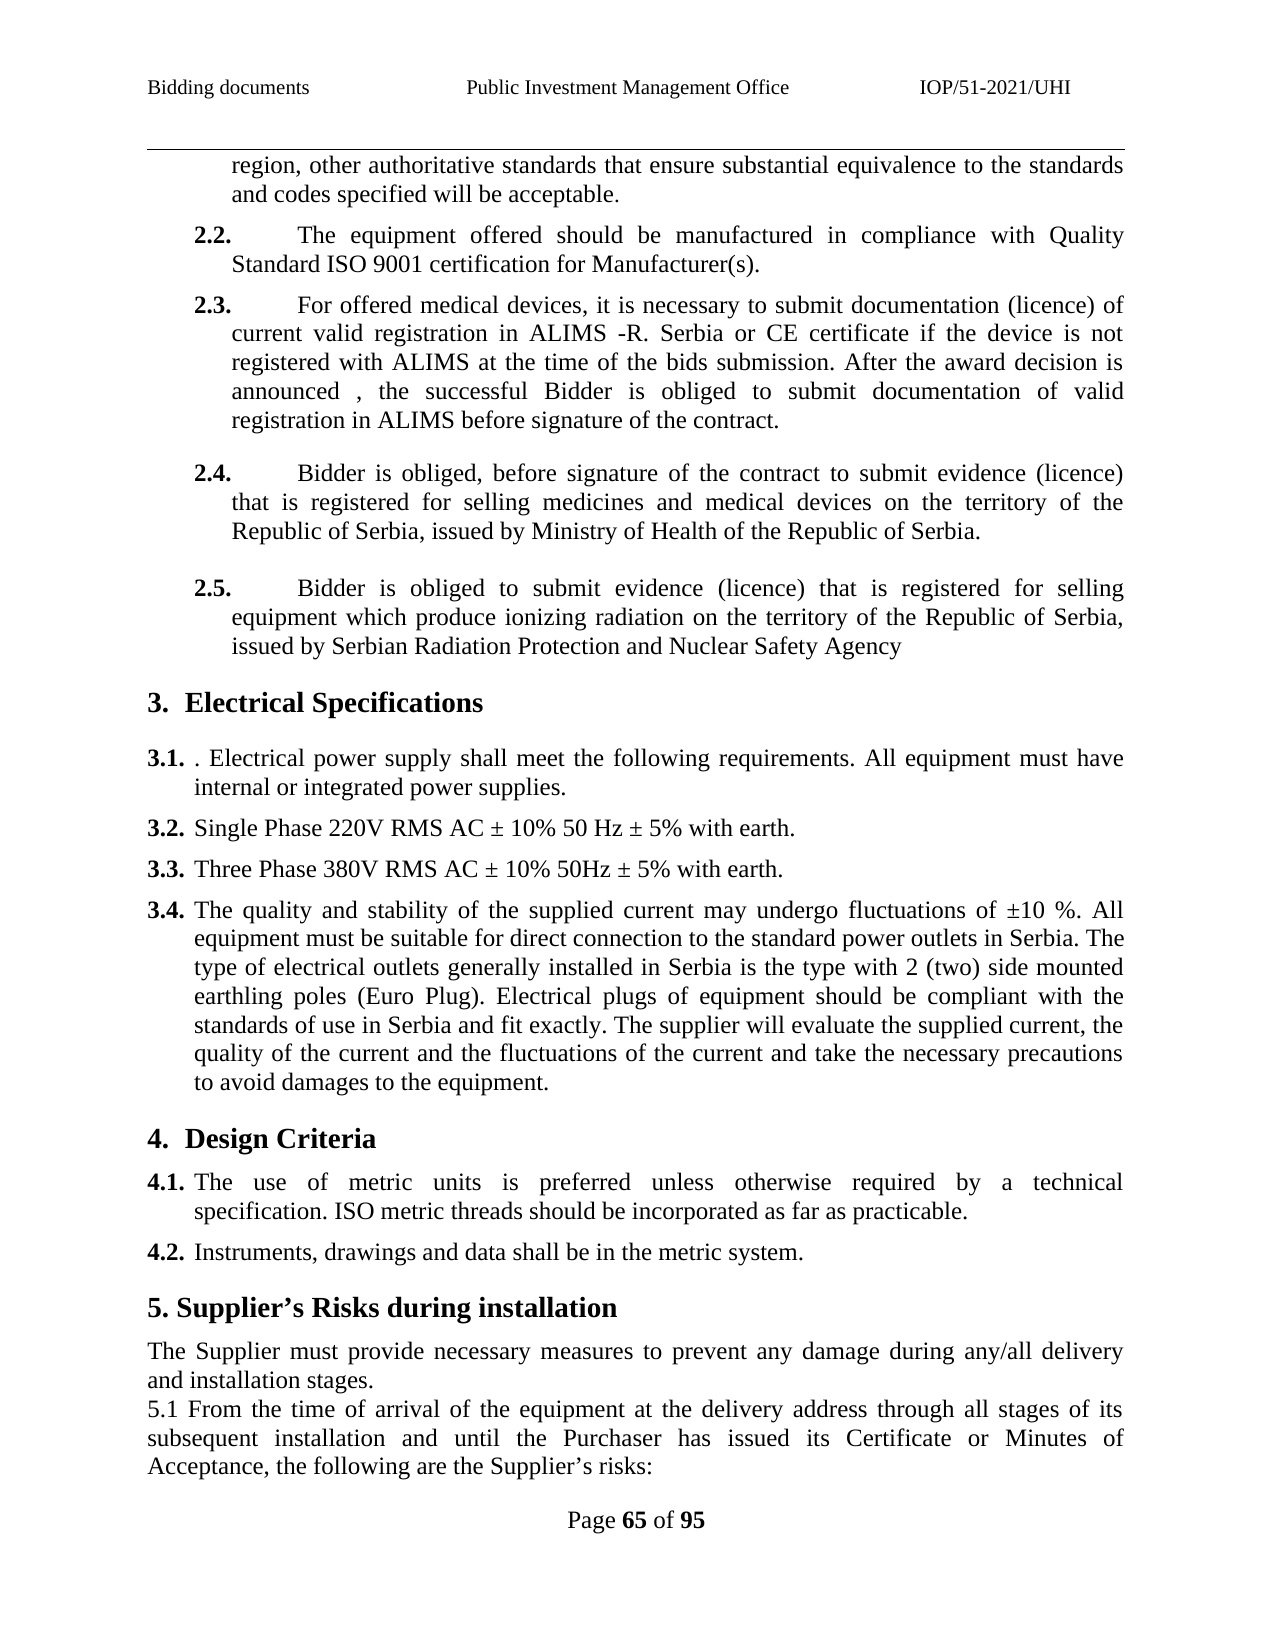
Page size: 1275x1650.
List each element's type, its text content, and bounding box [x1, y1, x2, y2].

list Three Phase 380V RMS AC ± 10% 50Hz ± 5% with earth. [147, 854, 1125, 883]
list Instruments, drawings and data shall be in the metric system. [147, 1237, 1125, 1265]
text 3. Electrical Specifications [147, 685, 1125, 718]
list Bidder is obliged, before signature of the contract to submit evidence (licence) that is registered for selling medicines and medical devices on the territory of the Republic of Serbia, issued by Ministry of Health of the Republic of Serbia. [194, 458, 1125, 545]
list For offered medical devices, it is necessary to submit documentation (licence) of current valid registration in ALIMS -R. Serbia or CE certificate if the device is not registered with ALIMS at the time of the bids submission. After the award decision is announced , the successful Bidder is obliged to submit documentation of valid registration in ALIMS before signature of the contract. [194, 290, 1125, 433]
text 5.1 From the time of arrival of the equipment at the delivery address through all stages of its subsequent installation and until the Purchaser has issued its Certificate or Minutes of Acceptance, the following are the Supplier’s risks: [147, 1394, 1125, 1480]
list The equipment offered should be manufactured in compliance with Quality Standard ISO 9001 certification for Manufacturer(s). [194, 220, 1125, 278]
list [194, 150, 1125, 208]
list The quality and stability of the supplied current may undergo fluctuations of ±10 %. All equipment must be suitable for direct connection to the standard power outlets in Serbia. The type of electrical outlets generally installed in Serbia is the type with 2 (two) side mounted earthling poles (Euro Plug). Electrical plugs of equipment should be compliant with the standards of use in Serbia and fit exactly. The supplier will evaluate the supplied current, the quality of the current and the fluctuations of the current and take the necessary precautions to avoid damages to the equipment. [147, 895, 1125, 1096]
text 5. Supplier’s Risks during installation [147, 1290, 1125, 1324]
text 4. Design Criteria [147, 1121, 1125, 1154]
list Single Phase 220V RMS AC ± 10% 50 Hz ± 5% with earth. [147, 813, 1125, 842]
list The use of metric units is preferred unless otherwise required by a technical specification. ISO metric threads should be incorporated as far as practicable. [147, 1167, 1125, 1224]
list . Electrical power supply shall meet the following requirements. All equipment must have internal or integrated power supplies. [147, 743, 1125, 801]
text The Supplier must provide necessary measures to prevent any damage during any/all delivery and installation stages. [147, 1336, 1125, 1394]
list Bidder is obliged to submit evidence (licence) that is registered for selling equipment which produce ionizing radiation on the territory of the Republic of Serbia, issued by Serbian Radiation Protection and Nuclear Safety Agency [194, 573, 1125, 660]
